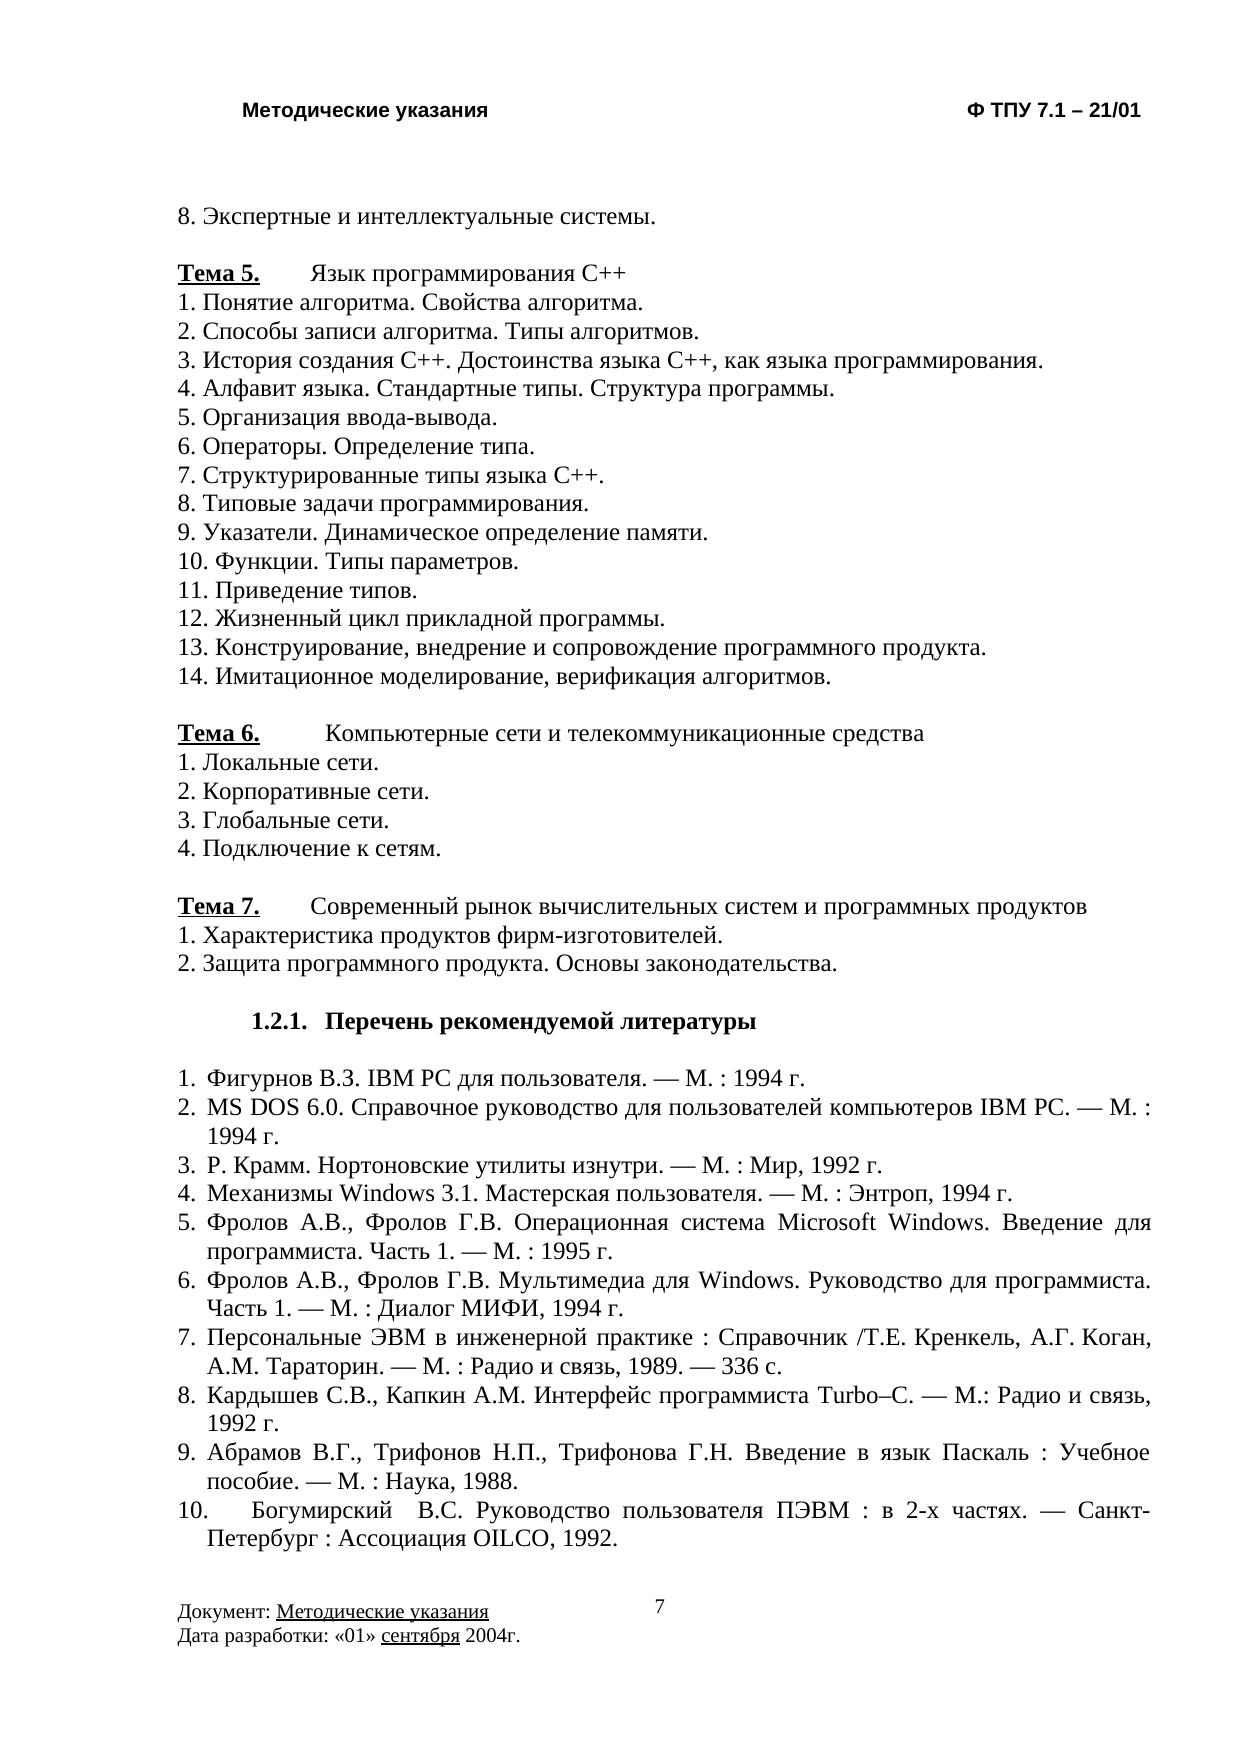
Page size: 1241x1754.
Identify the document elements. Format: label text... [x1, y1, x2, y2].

list Кардышев С.В., Капкин А.М. Интерфейс программиста Turbo–C. — М.: Радио и связь, 1992 г. [177, 1380, 1152, 1437]
text 5. Организация ввода-вывода. [177, 402, 1152, 431]
list Фигурнов В.З. IBM PC для пользователя. — М. : 1994 г. [177, 1063, 1152, 1092]
list Р. Крамм. Нортоновские утилиты изнутри. — М. : Мир, 1992 г. [177, 1150, 1152, 1178]
text 8. Экспертные и интеллектуальные системы. [177, 201, 1152, 230]
list Фролов А.В., Фролов Г.В. Мультимедиа для Windows. Руководство для программиста. Часть 1. — М. : Диалог МИФИ, 1994 г. [177, 1265, 1152, 1322]
text 14. Имитационное моделирование, верификация алгоритмов. [177, 661, 1152, 690]
text 3. История создания С++. Достоинства языка С++, как языка программирования. [177, 345, 1152, 373]
list Богумирский В.С. Руководство пользователя ПЭВМ : в 2-х частях. — Санкт-Петербург : Ассоциация OILCO, 1992. [177, 1495, 1152, 1552]
list Фролов А.В., Фролов Г.В. Операционная система Microsoft Windows. Введение для программиста. Часть 1. — М. : 1995 г. [177, 1207, 1152, 1265]
text 2. Корпоративные сети. [177, 776, 1152, 805]
text 2. Способы записи алгоритма. Типы алгоритмов. [177, 316, 1152, 345]
text 6. Операторы. Определение типа. [177, 431, 1152, 460]
text 3. Глобальные сети. [177, 805, 1152, 833]
text 1. Локальные сети. [177, 747, 1152, 776]
text 12. Жизненный цикл прикладной программы. [177, 603, 1152, 632]
text Тема 5. Язык программирования С++ [177, 258, 1152, 287]
text 1.2.1. Перечень рекомендуемой литературы [251, 1006, 1152, 1035]
list Абрамов В.Г., Трифонов Н.П., Трифонова Г.Н. Введение в язык Паскаль : Учебное пособие. — М. : Наука, 1988. [177, 1437, 1152, 1495]
text 9. Указатели. Динамическое определение памяти. [177, 517, 1152, 546]
text 8. Типовые задачи программирования. [177, 488, 1152, 517]
text 1. Понятие алгоритма. Свойства алгоритма. [177, 287, 1152, 316]
text 1. Характеристика продуктов фирм-изготовителей. [177, 920, 1152, 948]
text Тема 6. Компьютерные сети и телекоммуникационные средства [177, 718, 1152, 747]
text 2. Защита программного продукта. Основы законодательства. [177, 948, 1152, 977]
text 13. Конструирование, внедрение и сопровождение программного продукта. [177, 632, 1152, 661]
list Персональные ЭВМ в инженерной практике : Справочник /Т.Е. Кренкель, А.Г. Коган, А.М. Тараторин. — М. : Радио и связь, 1989. — 336 с. [177, 1322, 1152, 1380]
text 4. Алфавит языка. Стандартные типы. Структура программы. [177, 373, 1152, 402]
text 11. Приведение типов. [177, 575, 1152, 603]
list MS DOS 6.0. Справочное руководство для пользователей компьютеров IBM PC. — М. : 1994 г. [177, 1092, 1152, 1150]
text 7. Структурированные типы языка С++. [177, 460, 1152, 488]
text Тема 7. Современный рынок вычислительных систем и программных продуктов [177, 891, 1093, 920]
text 10. Функции. Типы параметров. [177, 546, 1152, 575]
list Механизмы Windows 3.1. Мастерская пользователя. — М. : Энтроп, 1994 г. [177, 1178, 1152, 1207]
text 4. Подключение к сетям. [177, 833, 1152, 862]
